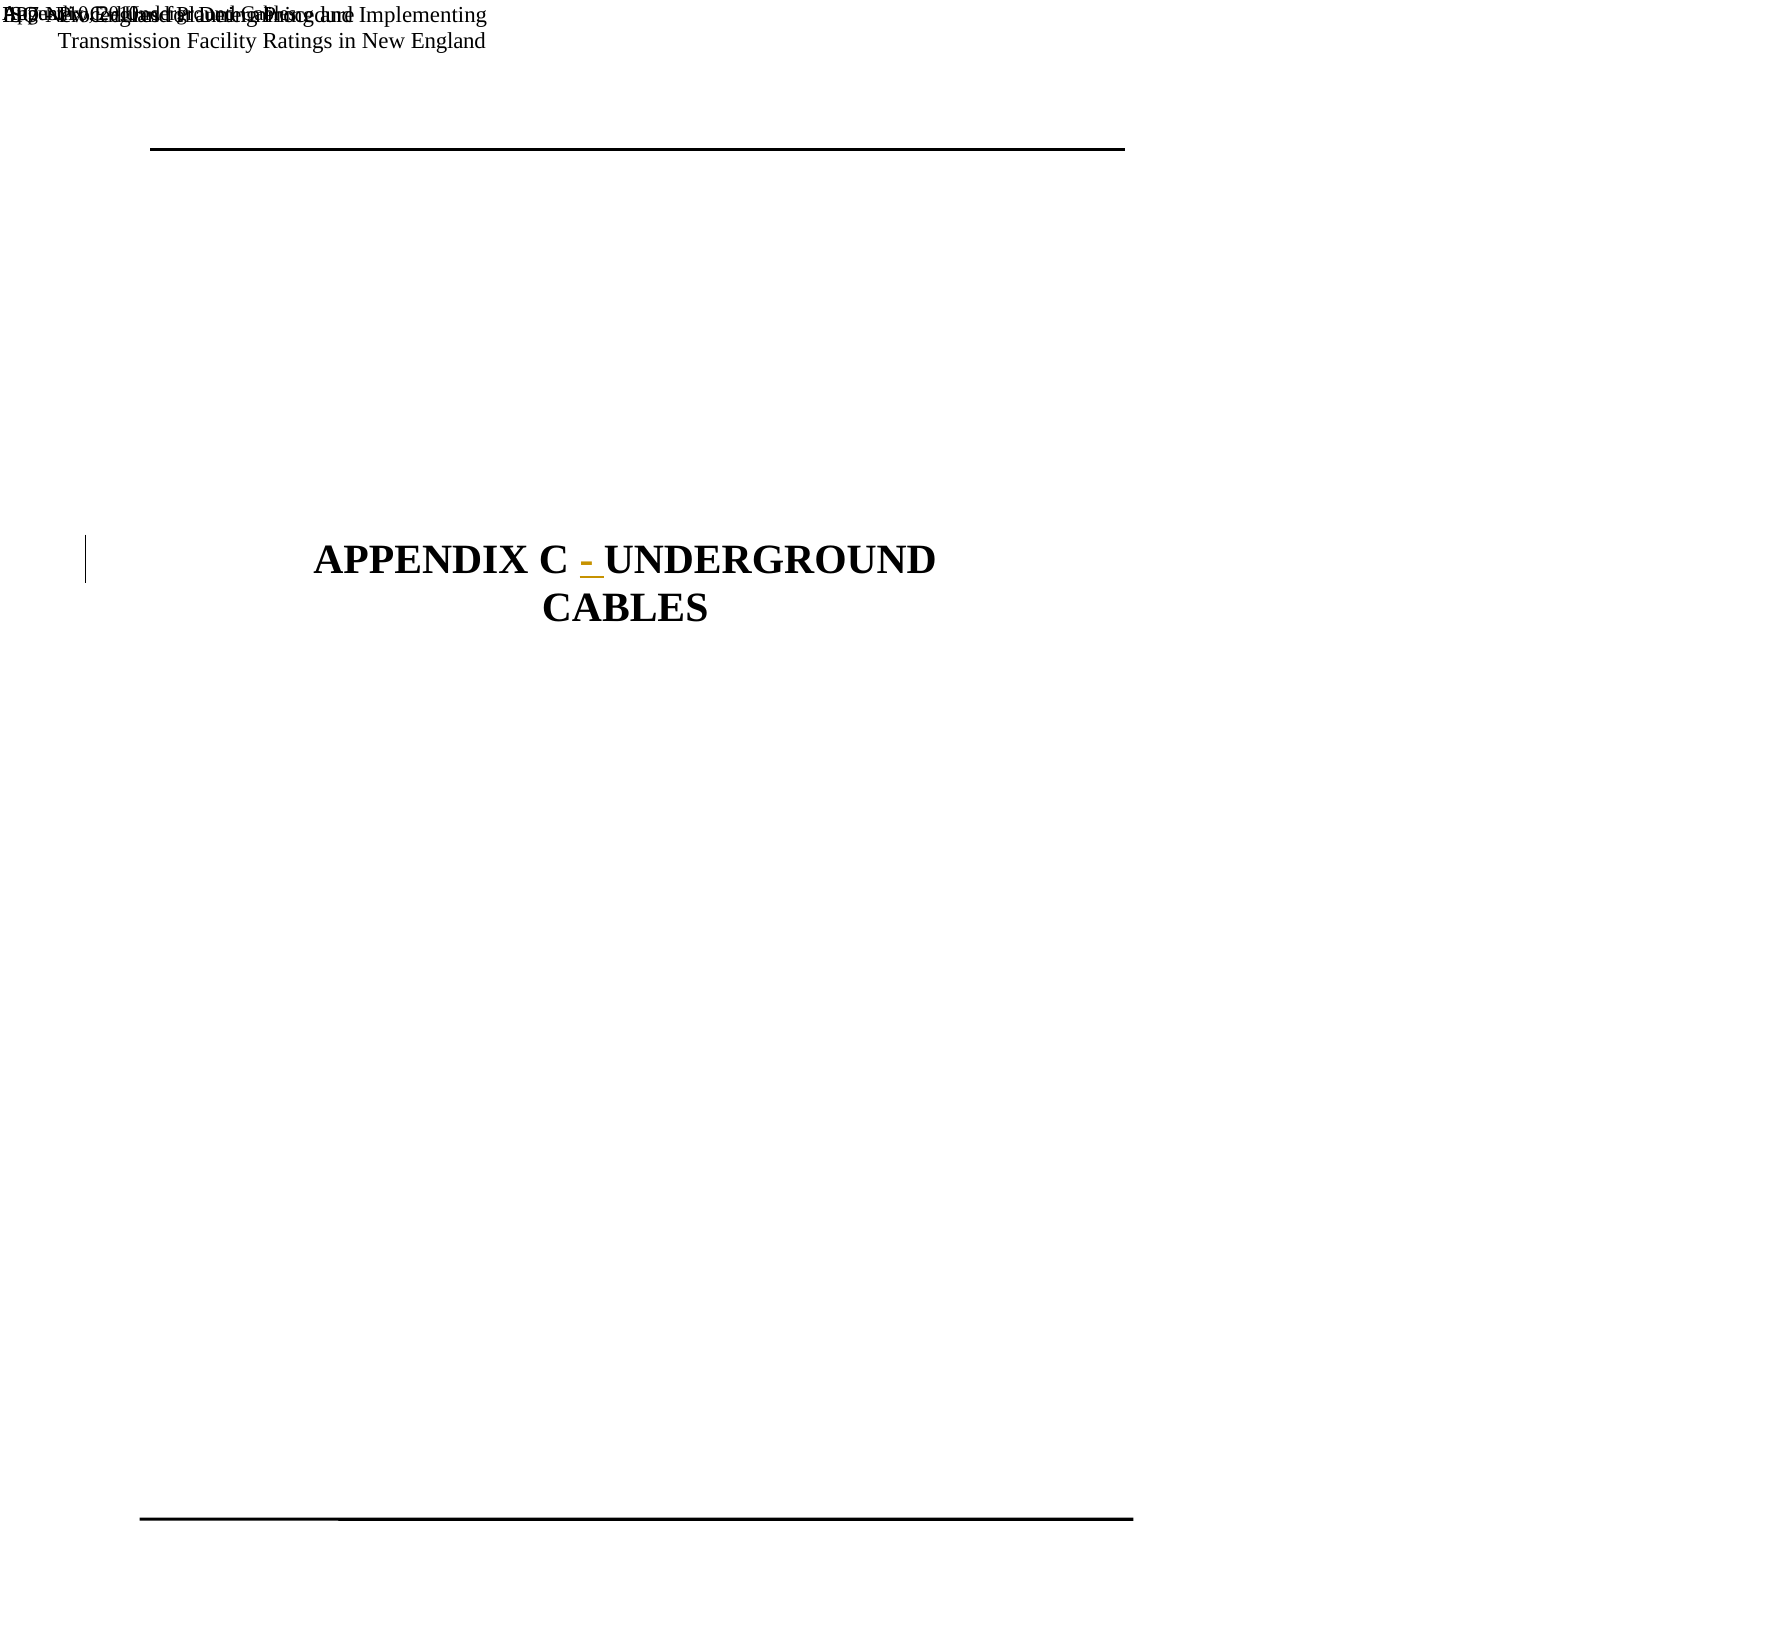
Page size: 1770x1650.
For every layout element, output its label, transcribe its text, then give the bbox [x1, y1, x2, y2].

subtitle APPENDIX C UNDERGROUND CABLES [250, 534, 1000, 630]
